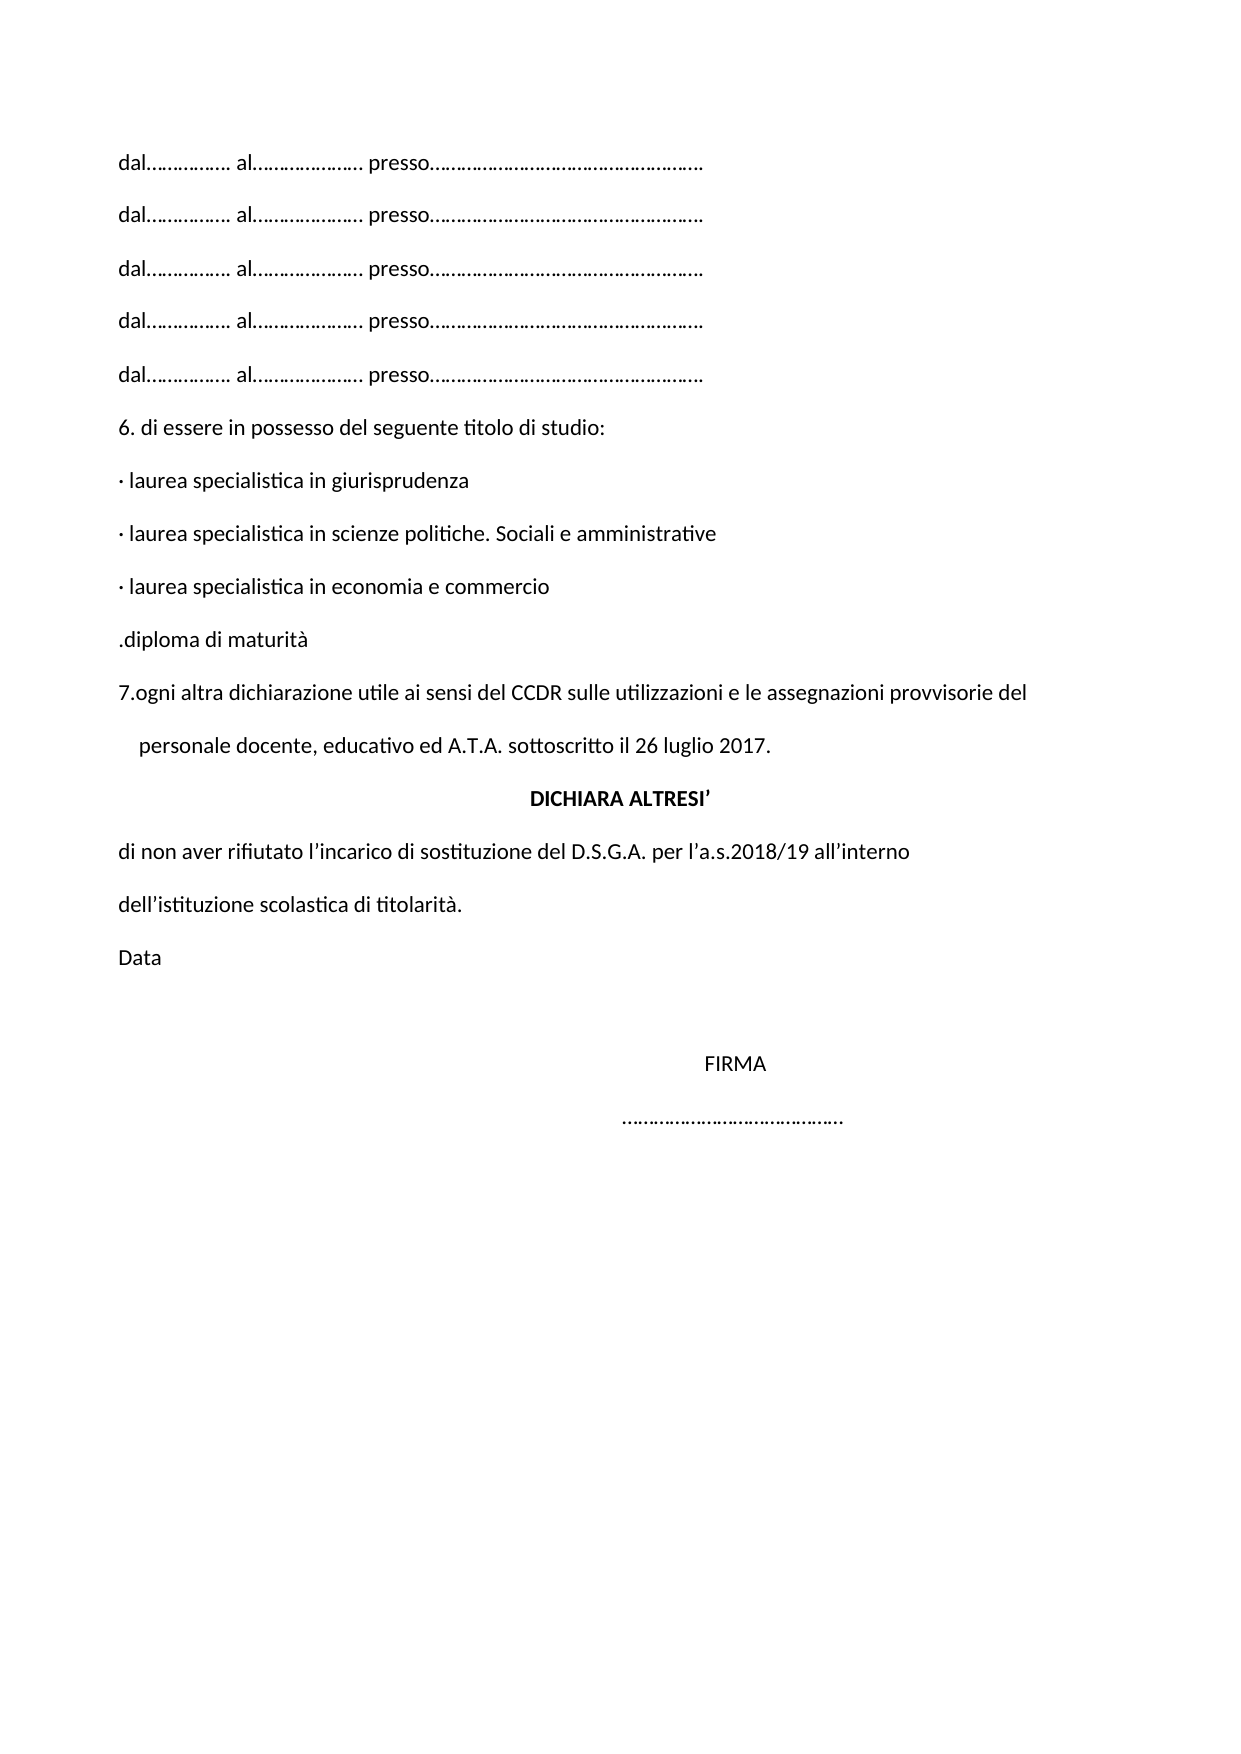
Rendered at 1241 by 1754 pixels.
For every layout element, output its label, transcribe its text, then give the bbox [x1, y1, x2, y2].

text 6. di essere in possesso del seguente titolo di studio: [118, 413, 1122, 441]
text 7.ogni altra dichiarazione utile ai sensi del CCDR sulle utilizzazioni e le assegnazioni provvisorie del [118, 678, 1122, 706]
text FIRMA [118, 1049, 1122, 1077]
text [118, 254, 1122, 282]
text dell’istituzione scolastica di titolarità. [118, 890, 1122, 918]
text di non aver rifiutato l’incarico di sostituzione del D.S.G.A. per l’a.s.2018/19 all’interno [118, 837, 1122, 865]
text .diploma di maturità [118, 625, 1122, 653]
text · laurea specialistica in giurisprudenza [118, 466, 1122, 494]
text Data [118, 943, 1122, 971]
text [118, 148, 1122, 176]
text dal……………. al………………… presso……………………………………………. [118, 360, 1122, 388]
text DICHIARA ALTRESI’ [118, 784, 1122, 812]
text …………………………………… [118, 1102, 1122, 1130]
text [118, 307, 1122, 335]
text · laurea specialistica in economia e commercio [118, 572, 1122, 600]
text · laurea specialistica in scienze politiche. Sociali e amministrative [118, 519, 1122, 547]
text personale docente, educativo ed A.T.A. sottoscritto il 26 luglio 2017. [118, 731, 1122, 759]
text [118, 201, 1122, 229]
